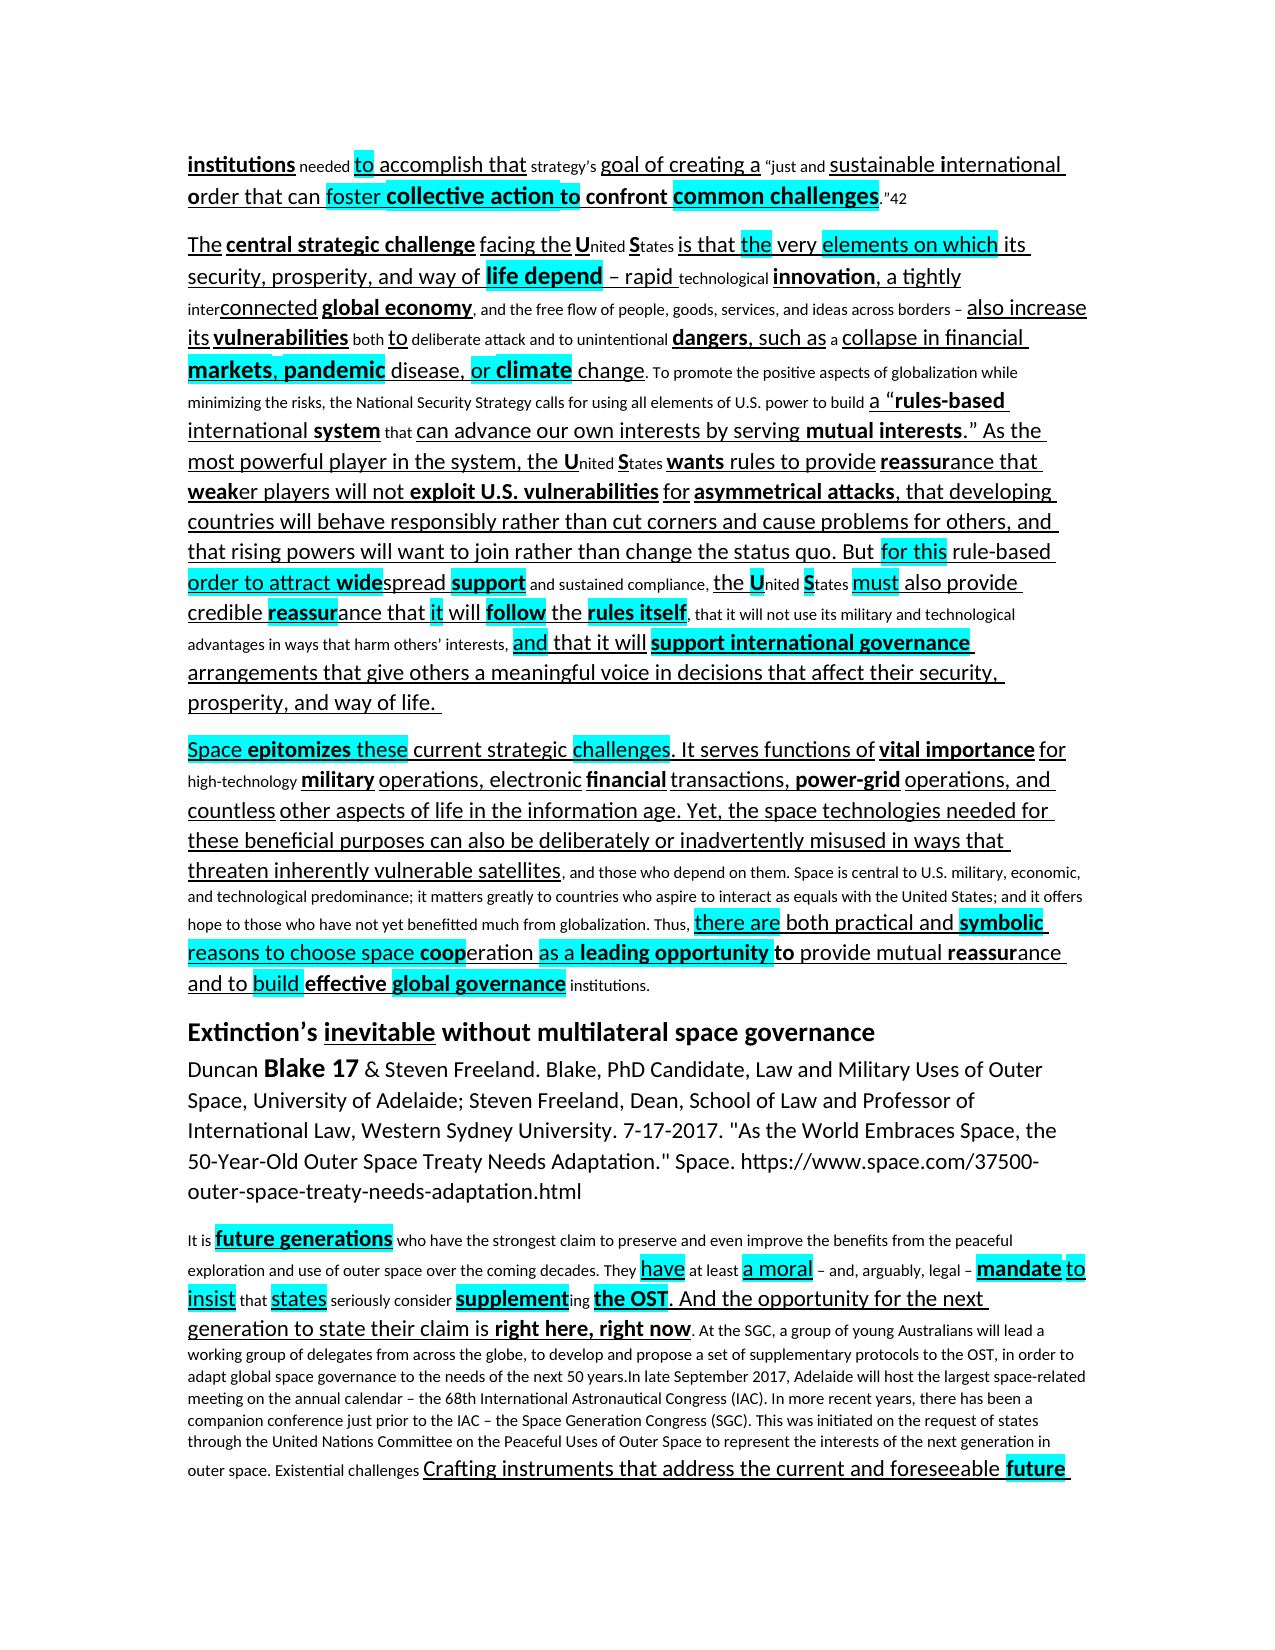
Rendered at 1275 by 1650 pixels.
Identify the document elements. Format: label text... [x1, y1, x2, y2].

text The central strategic challenge facing the United States is that the very elements on which its security, prosperity, and way of life depend – rapid technological innovation, a tightly interconnected global economy, and the free flow of people, goods, services, and ideas across borders – also increase its vulnerabilities both to deliberate attack and to unintentional dangers, such as a collapse in financial markets, pandemic disease, or climate change. To promote the positive aspects of globalization while minimizing the risks, the National Security Strategy calls for using all elements of U.S. power to build a “rules-based international system that can advance our own interests by serving mutual interests.” As the most powerful player in the system, the United States wants rules to provide reassurance that weaker players will not exploit U.S. vulnerabilities for asymmetrical attacks, that developing countries will behave responsibly rather than cut corners and cause problems for others, and that rising powers will want to join rather than change the status quo. But for this rule-based order to attract widespread support and sustained compliance, the United States must also provide credible reassurance that it will follow the rules itself, that it will not use its military and technological advantages in ways that harm others’ interests, and that it will support international governance arrangements that give others a meaningful voice in decisions that affect their security, prosperity, and way of life. [187, 230, 1087, 717]
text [187, 1224, 1087, 1482]
subtitle Extinction’s inevitable without multilateral space governance [187, 1016, 1087, 1049]
text Duncan Blake 17 & Steven Freeland. Blake, PhD Candidate, Law and Military Uses of Outer Space, University of Adelaide; Steven Freeland, Dean, School of Law and Professor of International Law, Western Sydney University. 7-17-2017. "As the World Embraces Space, the 50-Year-Old Outer Space Treaty Needs Adaptation." Space. https://www.space.com/37500-outer-space-treaty-needs-adaptation.html [187, 1051, 1087, 1205]
text Space epitomizes these current strategic challenges. It serves functions of vital importance for high-technology military operations, electronic financial transactions, power-grid operations, and countless other aspects of life in the information age. Yet, the space technologies needed for these beneficial purposes can also be deliberately or inadvertently misused in ways that threaten inherently vulnerable satellites, and those who depend on them. Space is central to U.S. military, economic, and technological predominance; it matters greatly to countries who aspire to interact as equals with the United States; and it offers hope to those who have not yet benefitted much from globalization. Thus, there are both practical and symbolic reasons to choose space cooperation as a leading opportunity to provide mutual reassurance and to build effective global governance institutions. [187, 735, 1087, 997]
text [187, 150, 1087, 211]
